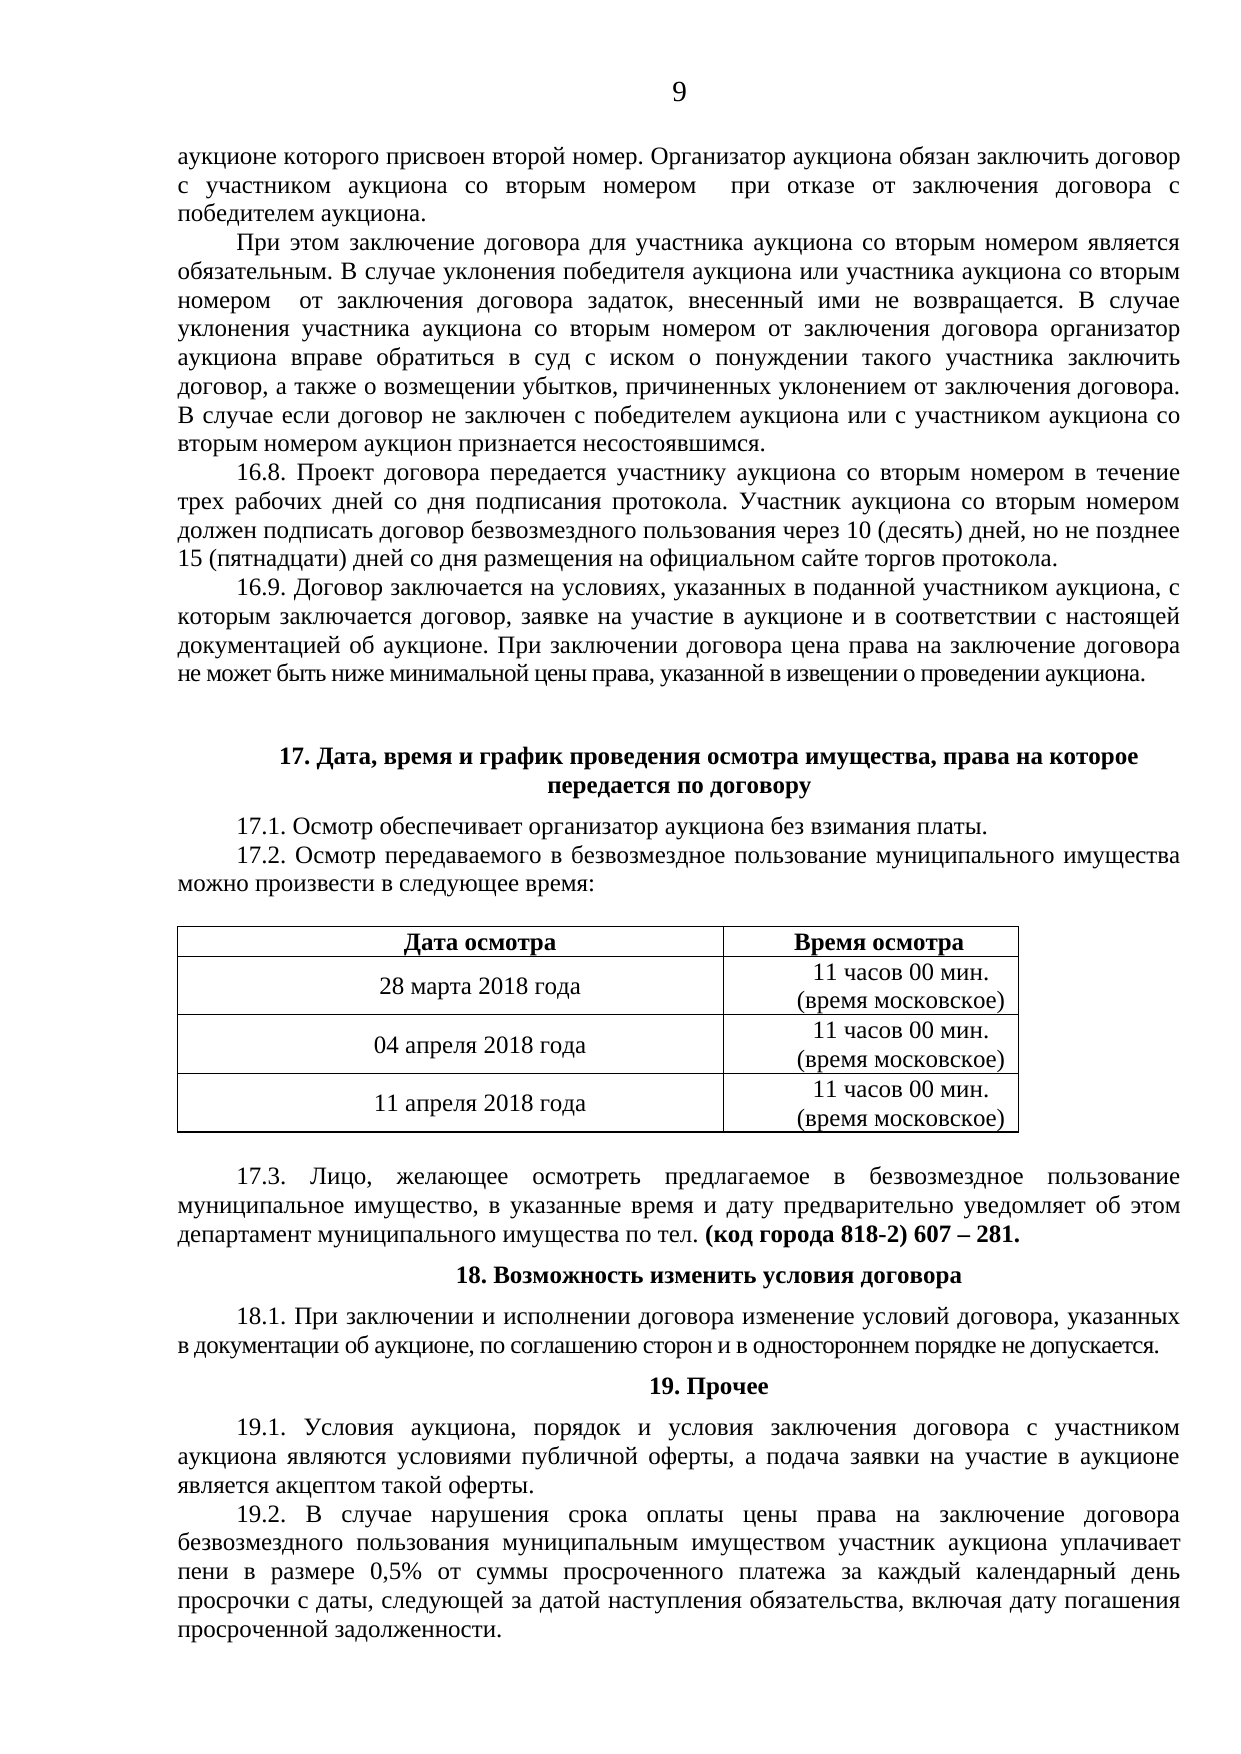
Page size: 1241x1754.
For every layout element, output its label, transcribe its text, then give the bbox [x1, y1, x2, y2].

text 18.1. При заключении и исполнении договора изменение условий договора, указанных в документации об аукционе, по соглашению сторон и в одностороннем порядке не допускается. [177, 1301, 1181, 1359]
text 19.2. В случае нарушения срока оплаты цены права на заключение договора безвозмездного пользования муниципальным имуществом участник аукциона уплачивает пени в размере 0,5% от суммы просроченного платежа за каждый календарный день просрочки с даты, следующей за датой наступления обязательства, включая дату погашения просроченной задолженности. [177, 1499, 1181, 1642]
text При этом заключение договора для участника аукциона со вторым номером является обязательным. В случае уклонения победителя аукциона или участника аукциона со вторым номером от заключения договора задаток, внесенный ими не возвращается. В случае уклонения участника аукциона со вторым номером от заключения договора организатор аукциона вправе обратиться в суд с иском о понуждении такого участника заключить договор, а также о возмещении убытков, причиненных уклонением от заключения договора. В случае если договор не заключен с победителем аукциона или с участником аукциона со вторым номером аукцион признается несостоявшимся. [177, 227, 1181, 457]
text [177, 141, 1181, 227]
text 16.8. Проект договора передается участнику аукциона со вторым номером в течение трех рабочих дней со дня подписания протокола. Участник аукциона со вторым номером должен подписать договор безвозмездного пользования через 10 (десять) дней, но не позднее 15 (пятнадцати) дней со дня размещения на официальном сайте торгов протокола. [177, 457, 1181, 572]
text 17.3. Лицо, желающее осмотреть предлагаемое в безвозмездное пользование муниципальное имущество, в указанные время и дату предварительно уведомляет об этом департамент муниципального имущества по тел. (код города 818-2) 607 – 281. [177, 1161, 1181, 1247]
text 17.1. Осмотр обеспечивает организатор аукциона без взимания платы. [177, 811, 1181, 840]
table_header Время осмотра [724, 927, 1018, 956]
table_cell 11 часов 00 мин. (время московское) [724, 957, 1018, 1014]
table_cell 11 часов 00 мин. (время московское) [724, 1074, 1018, 1131]
text 19. Прочее [177, 1371, 1181, 1400]
text 18. Возможность изменить условия договора [177, 1260, 1181, 1289]
text 17.2. Осмотр передаваемого в безвозмездное пользование муниципального имущества можно произвести в следующее время: [177, 840, 1181, 897]
text 16.9. Договор заключается на условиях, указанных в поданной участником аукциона, с которым заключается договор, заявке на участие в аукционе и в соответствии с настоящей документацией об аукционе. При заключении договора цена права на заключение договора не может быть ниже минимальной цены права, указанной в извещении о проведении аукциона. [177, 572, 1181, 687]
text 19.1. Условия аукциона, порядок и условия заключения договора с участником аукциона являются условиями публичной оферты, а подача заявки на участие в аукционе является акцептом такой оферты. [177, 1412, 1181, 1499]
table_cell 11 часов 00 мин. (время московское) [724, 1015, 1018, 1073]
table_header Дата осмотра [178, 927, 723, 956]
text 17. Дата, время и график проведения осмотра имущества, права на которое передается по договору [177, 741, 1181, 798]
table_cell 11 апреля 2018 года [178, 1074, 723, 1131]
table_cell 04 апреля 2018 года [178, 1015, 723, 1073]
table_cell 28 марта 2018 года [178, 957, 723, 1014]
